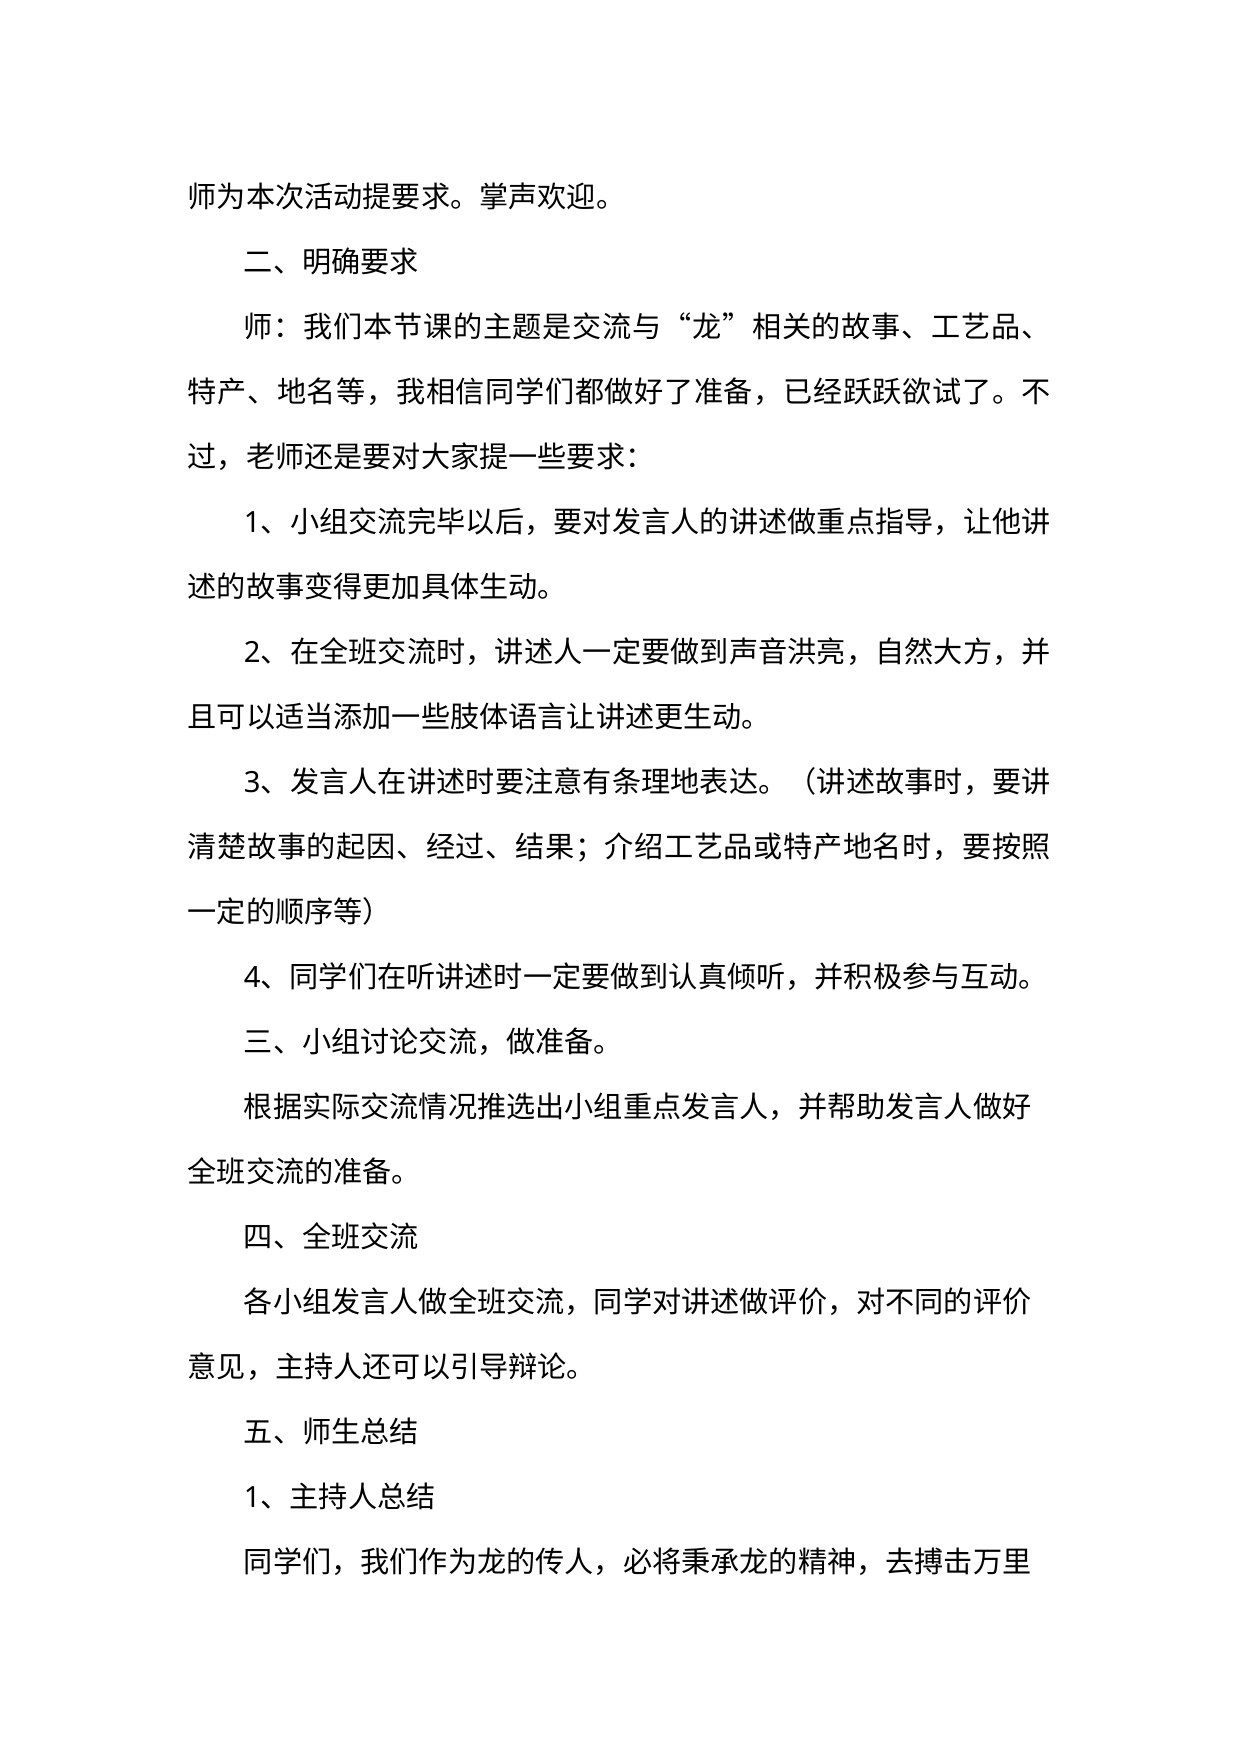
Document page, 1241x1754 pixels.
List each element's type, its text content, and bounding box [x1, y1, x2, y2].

text 3、发言人在讲述时要注意有条理地表达。（讲述故事时，要讲清楚故事的起因、经过、结果；介绍工艺品或特产地名时，要按照一定的顺序等） [187, 747, 1053, 942]
text 四、全班交流 [187, 1202, 1053, 1267]
text 五、师生总结 [187, 1397, 1053, 1462]
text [187, 162, 1053, 227]
text 根据实际交流情况推选出小组重点发言人，并帮助发言人做好全班交流的准备。 [187, 1072, 1053, 1202]
text 1、小组交流完毕以后，要对发言人的讲述做重点指导，让他讲述的故事变得更加具体生动。 [187, 487, 1053, 617]
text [187, 1527, 1053, 1592]
text 1、主持人总结 [187, 1462, 1053, 1527]
text 三、小组讨论交流，做准备。 [187, 1007, 1053, 1072]
text 二、明确要求 [187, 227, 1053, 292]
text 2、在全班交流时，讲述人一定要做到声音洪亮，自然大方，并且可以适当添加一些肢体语言让讲述更生动。 [187, 617, 1053, 747]
text 师：我们本节课的主题是交流与“龙”相关的故事、工艺品、特产、地名等，我相信同学们都做好了准备，已经跃跃欲试了。不过，老师还是要对大家提一些要求： [187, 292, 1053, 487]
text 各小组发言人做全班交流，同学对讲述做评价，对不同的评价意见，主持人还可以引导辩论。 [187, 1267, 1053, 1397]
text 4、同学们在听讲述时一定要做到认真倾听，并积极参与互动。 [187, 942, 1053, 1007]
